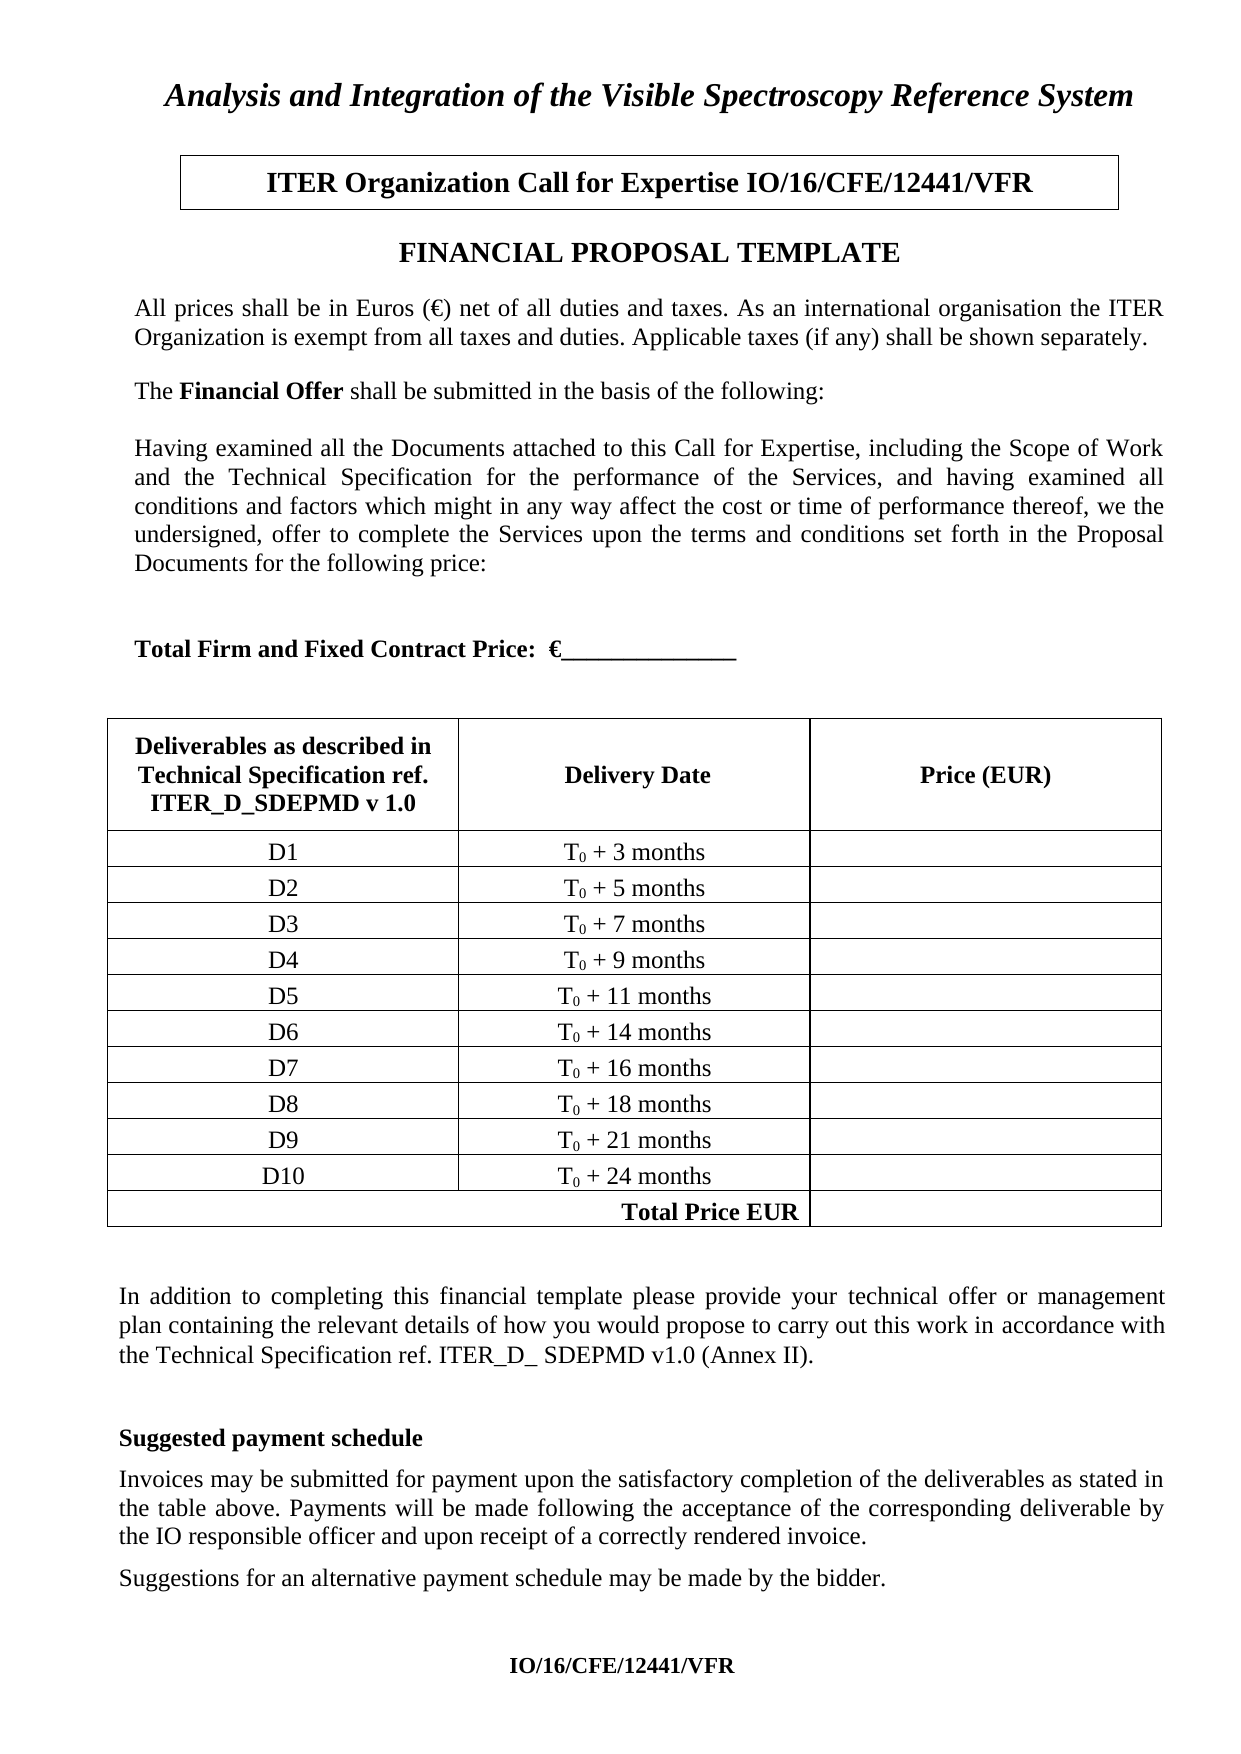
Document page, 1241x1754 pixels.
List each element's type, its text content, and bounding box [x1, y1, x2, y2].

table_cell D4 [108, 939, 458, 974]
table_cell T0 + 9 months [459, 939, 809, 974]
title FINANCIAL PROPOSAL TEMPLATE [134, 192, 1165, 268]
table_cell D8 [108, 1083, 458, 1118]
text Total Firm and Fixed Contract Price: €______________ [134, 634, 1165, 663]
table_header Deliverables as described in Technical Specification ref. ITER_D_SDEPMD v 1.0 [108, 719, 458, 830]
table_cell [811, 903, 1161, 938]
table_cell D5 [108, 975, 458, 1010]
table_cell D2 [108, 867, 458, 902]
text Invoices may be submitted for payment upon the satisfactory completion of the deliverables as stated in the table above. Payments will be made following the acceptance of the corresponding deliverable by the IO responsible officer and upon receipt of a correctly rendered invoice. [119, 1464, 1165, 1550]
table_cell T0 + 11 months [459, 975, 809, 1010]
table_cell D6 [108, 1011, 458, 1046]
text All prices shall be in Euros (€) net of all duties and taxes. As an international organisation the ITER Organization is exempt from all taxes and duties. Applicable taxes (if any) shall be shown separately. [134, 293, 1165, 351]
table_cell D1 [108, 831, 458, 866]
table_cell [811, 1155, 1161, 1190]
table_cell T0 + 18 months [459, 1083, 809, 1118]
table_cell [811, 1047, 1161, 1082]
table_cell T0 + 16 months [459, 1047, 809, 1082]
table_header Price (EUR) [811, 719, 1161, 830]
text Suggested payment schedule [119, 1423, 1165, 1451]
table_cell [811, 1119, 1161, 1154]
table_cell D7 [108, 1047, 458, 1082]
table_cell [811, 1011, 1161, 1046]
table_header Delivery Date [459, 719, 809, 830]
table_header ITER Organization Call for Expertise IO/16/CFE/12441/VFR [181, 156, 1118, 209]
table_cell D10 [108, 1155, 458, 1190]
table_cell [811, 831, 1161, 866]
text Having examined all the Documents attached to this Call for Expertise, including the Scope of Work and the Technical Specification for the performance of the Services, and having examined all conditions and factors which might in any way affect the cost or time of performance thereof, we the undersigned, offer to complete the Services upon the terms and conditions set forth in the Proposal Documents for the following price: [134, 433, 1165, 577]
table_cell T0 + 14 months [459, 1011, 809, 1046]
table_cell Total Price EUR [108, 1191, 809, 1226]
table_cell T0 + 7 months [459, 903, 809, 938]
text Suggestions for an alternative payment schedule may be made by the bidder. [119, 1563, 1165, 1591]
table_cell [811, 975, 1161, 1010]
table_cell [811, 867, 1161, 902]
table_cell [811, 1191, 1161, 1226]
table_cell D9 [108, 1119, 458, 1154]
text In addition to completing this financial template please provide your technical offer or management plan containing the relevant details of how you would propose to carry out this work in accordance with the Technical Specification ref. ITER_D_ SDEPMD v1.0 (Annex II). [119, 1281, 1165, 1369]
table_cell T0 + 21 months [459, 1119, 809, 1154]
table_cell T0 + 5 months [459, 867, 809, 902]
table_cell T0 + 3 months [459, 831, 809, 866]
text The Financial Offer shall be submitted in the basis of the following: [134, 376, 1165, 404]
table_cell T0 + 24 months [459, 1155, 809, 1190]
table_cell [811, 939, 1161, 974]
table_cell D3 [108, 903, 458, 938]
table_cell [811, 1083, 1161, 1118]
